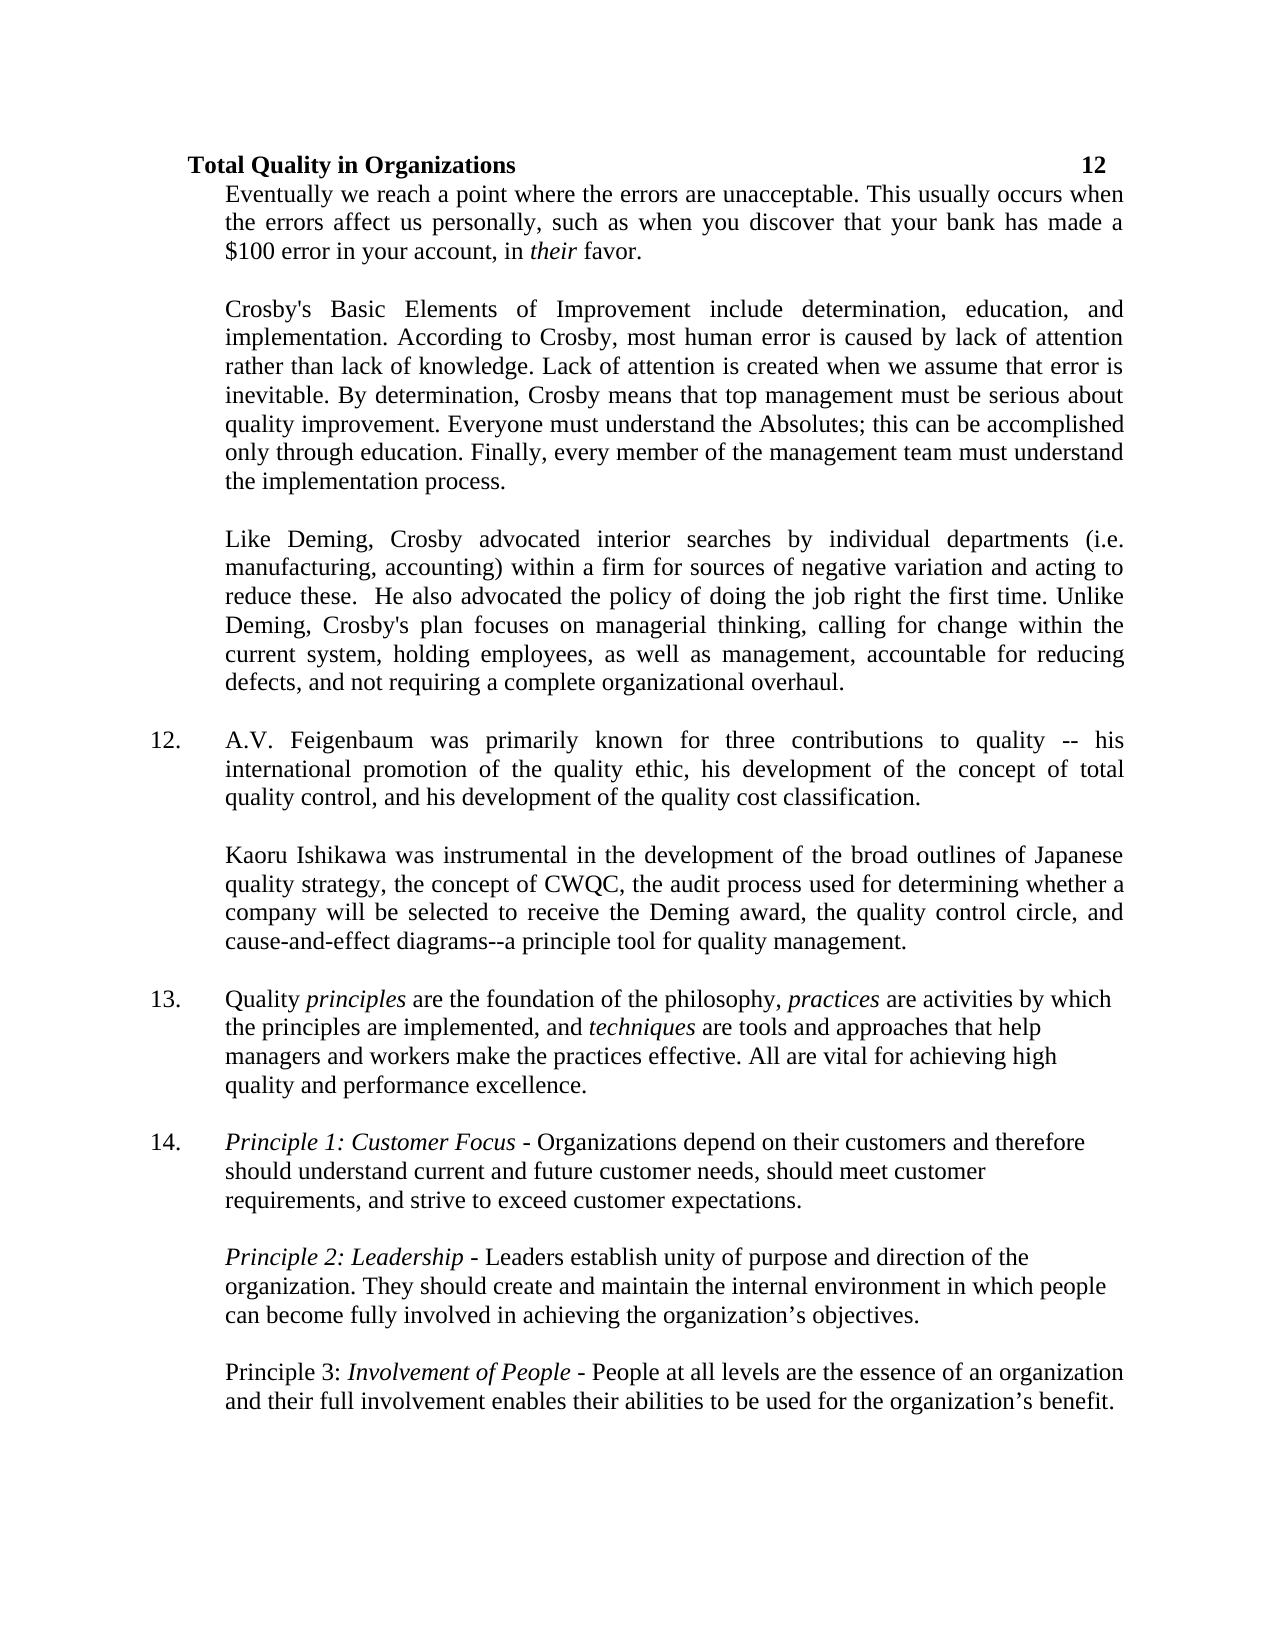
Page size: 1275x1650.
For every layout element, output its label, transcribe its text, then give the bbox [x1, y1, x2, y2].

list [225, 179, 1125, 265]
list Kaoru Ishikawa was instrumental in the development of the broad outlines of Japanese quality strategy, the concept of CWQC, the audit process used for determining whether a company will be selected to receive the Deming award, the quality control circle, and cause-and-effect diagrams--a principle tool for quality management. [225, 840, 1125, 955]
text 14. Principle 1: Customer Focus - Organizations depend on their customers and therefore should understand current and future customer needs, should meet customer requirements, and strive to exceed customer expectations. [150, 1127, 1125, 1214]
text Principle 3: Involvement of People - People at all levels are the essence of an organization and their full involvement enables their abilities to be used for the organization’s benefit. [225, 1357, 1125, 1415]
list Crosby's Basic Elements of Improvement include determination, education, and implementation. According to Crosby, most human error is caused by lack of attention rather than lack of knowledge. Lack of attention is created when we assume that error is inevitable. By determination, Crosby means that top management must be serious about quality improvement. Everyone must understand the Absolutes; this can be accomplished only through education. Finally, every member of the management team must understand the implementation process. [225, 294, 1125, 495]
text Principle 2: Leadership - Leaders establish unity of purpose and direction of the organization. They should create and maintain the internal environment in which people can become fully involved in achieving the organization’s objectives. [225, 1242, 1125, 1329]
list 12. A.V. Feigenbaum was primarily known for three contributions to quality -- his international promotion of the quality ethic, his development of the concept of total quality control, and his development of the quality cost classification. [150, 725, 1125, 811]
text 13. Quality principles are the foundation of the philosophy, practices are activities by which the principles are implemented, and techniques are tools and approaches that help managers and workers make the practices effective. All are vital for achieving high quality and performance excellence. [150, 984, 1125, 1099]
list Like Deming, Crosby advocated interior searches by individual departments (i.e. manufacturing, accounting) within a firm for sources of negative variation and acting to reduce these. He also advocated the policy of doing the job right the first time. Unlike Deming, Crosby's plan focuses on managerial thinking, calling for change within the current system, holding employees, as well as management, accountable for reducing defects, and not requiring a complete organizational overhaul. [225, 524, 1125, 696]
